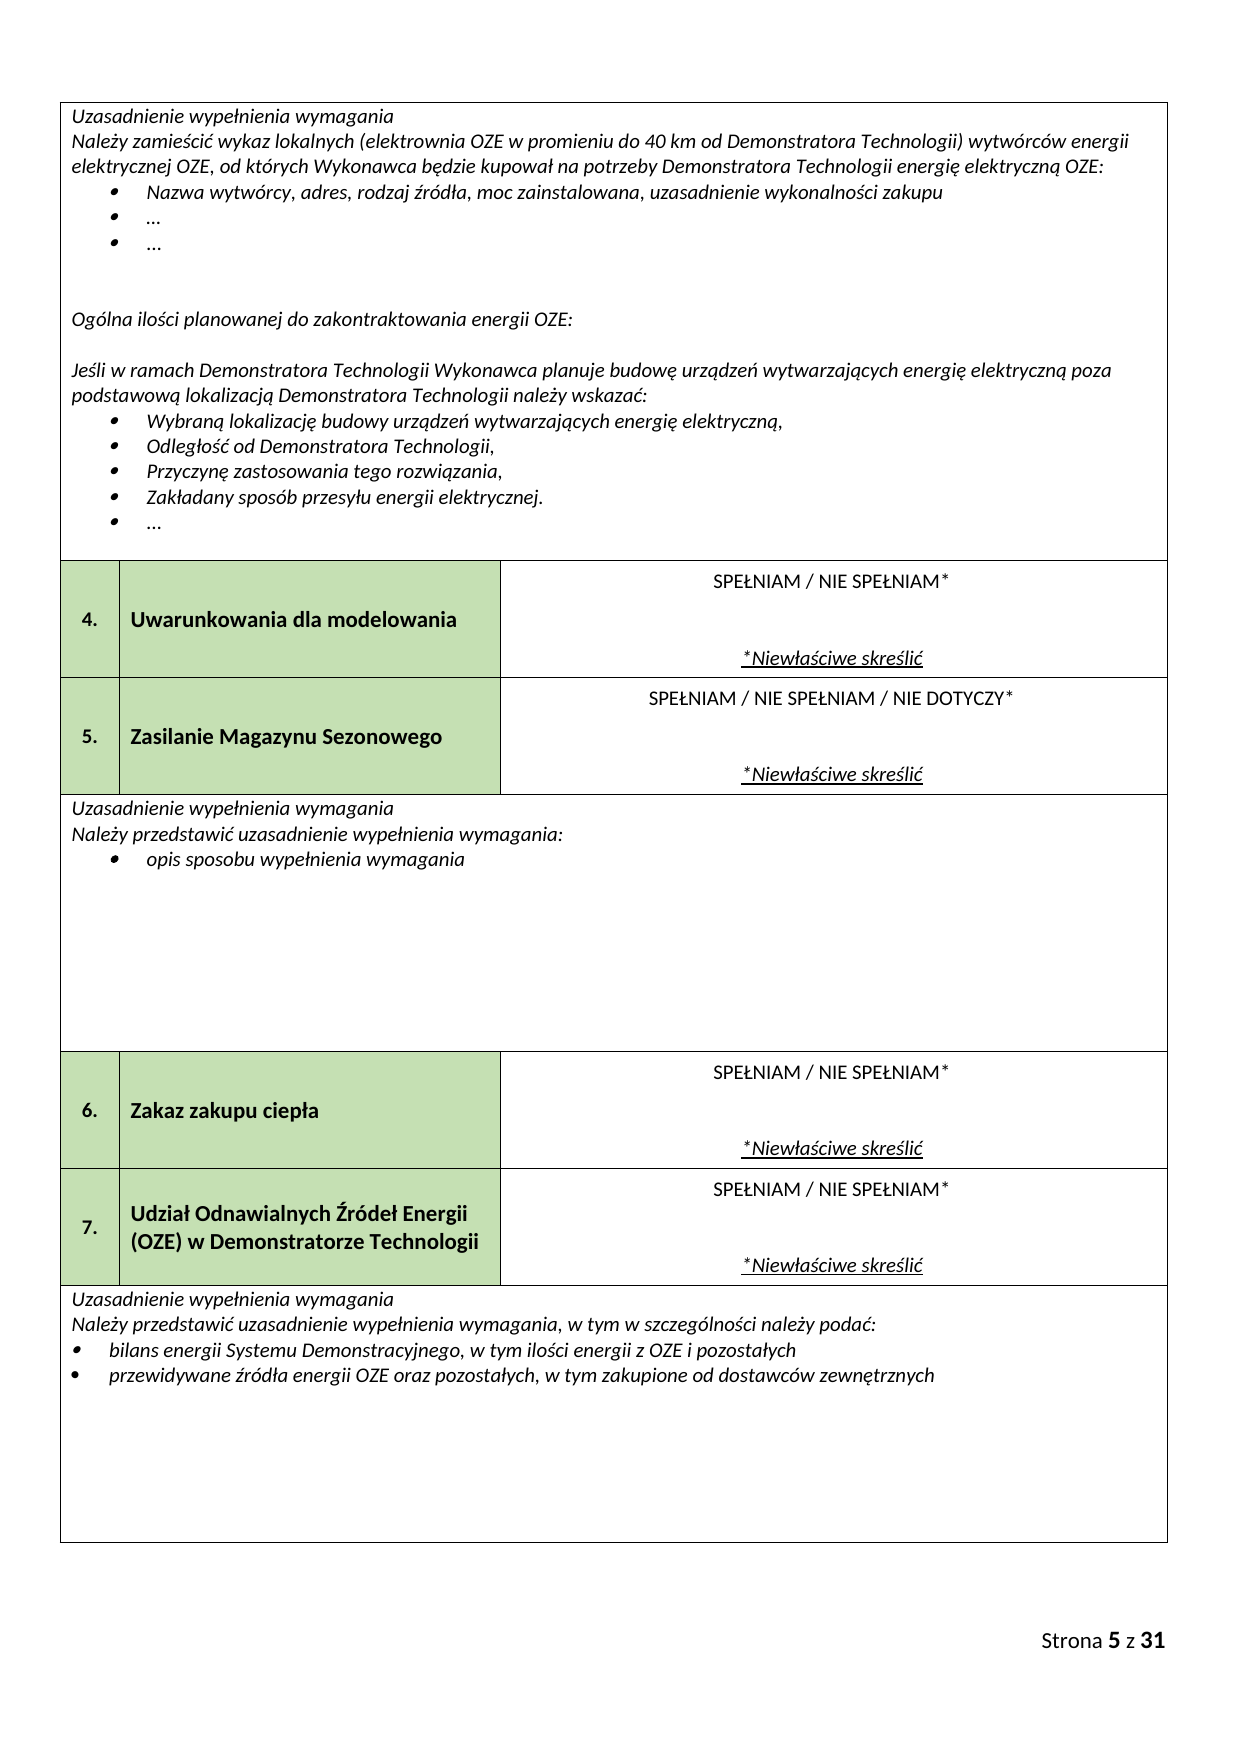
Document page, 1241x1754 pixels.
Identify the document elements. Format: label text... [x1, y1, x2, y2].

table_cell SPEŁNIAM / NIE SPEŁNIAM* *Niewłaściwe skreślić [501, 1052, 1167, 1168]
table_cell 6. [61, 1052, 119, 1168]
table_cell Zasilanie Magazynu Sezonowego [120, 678, 500, 794]
table_cell Uwarunkowania dla modelowania [120, 561, 500, 677]
table_cell Uzasadnienie wypełnienia wymagania Należy przedstawić uzasadnienie wypełnienia wymagania: opis sposobu wypełnienia wymagania [61, 795, 1167, 1051]
table_cell SPEŁNIAM / NIE SPEŁNIAM / NIE DOTYCZY* *Niewłaściwe skreślić [501, 678, 1167, 794]
table_cell 7. [61, 1169, 119, 1285]
table_cell Uzasadnienie wypełnienia wymagania Należy przedstawić uzasadnienie wypełnienia wymagania, w tym w szczególności należy podać: bilans energii Systemu Demonstracyjnego, w tym ilości energii z OZE i pozostałych przewidywane źródła energii OZE oraz pozostałych, w tym zakupione od dostawców zewnętrznych [61, 1286, 1167, 1542]
table_cell Uzasadnienie wypełnienia wymagania Należy zamieścić wykaz lokalnych (elektrownia OZE w promieniu do 40 km od Demonstratora Technologii) wytwórców energii elektrycznej OZE, od których Wykonawca będzie kupował na potrzeby Demonstratora Technologii energię elektryczną OZE: Nazwa wytwórcy, adres, rodzaj źródła, moc zainstalowana, uzasadnienie wykonalności zakupu … ... Ogólna ilości planowanej do zakontraktowania energii OZE: Jeśli w ramach Demonstratora Technologii Wykonawca planuje budowę urządzeń wytwarzających energię elektryczną poza podstawową lokalizacją Demonstratora Technologii należy wskazać: Wybraną lokalizację budowy urządzeń wytwarzających energię elektryczną, Odległość od Demonstratora Technologii, Przyczynę zastosowania tego rozwiązania, Zakładany sposób przesyłu energii elektrycznej. ... [61, 103, 1167, 560]
table_cell SPEŁNIAM / NIE SPEŁNIAM* *Niewłaściwe skreślić [501, 1169, 1167, 1285]
table_cell SPEŁNIAM / NIE SPEŁNIAM* *Niewłaściwe skreślić [501, 561, 1167, 677]
table_cell Udział Odnawialnych Źródeł Energii (OZE) w Demonstratorze Technologii [120, 1169, 500, 1285]
table_cell 5. [61, 678, 119, 794]
table_cell 4. [61, 561, 119, 677]
table_cell Zakaz zakupu ciepła [120, 1052, 500, 1168]
